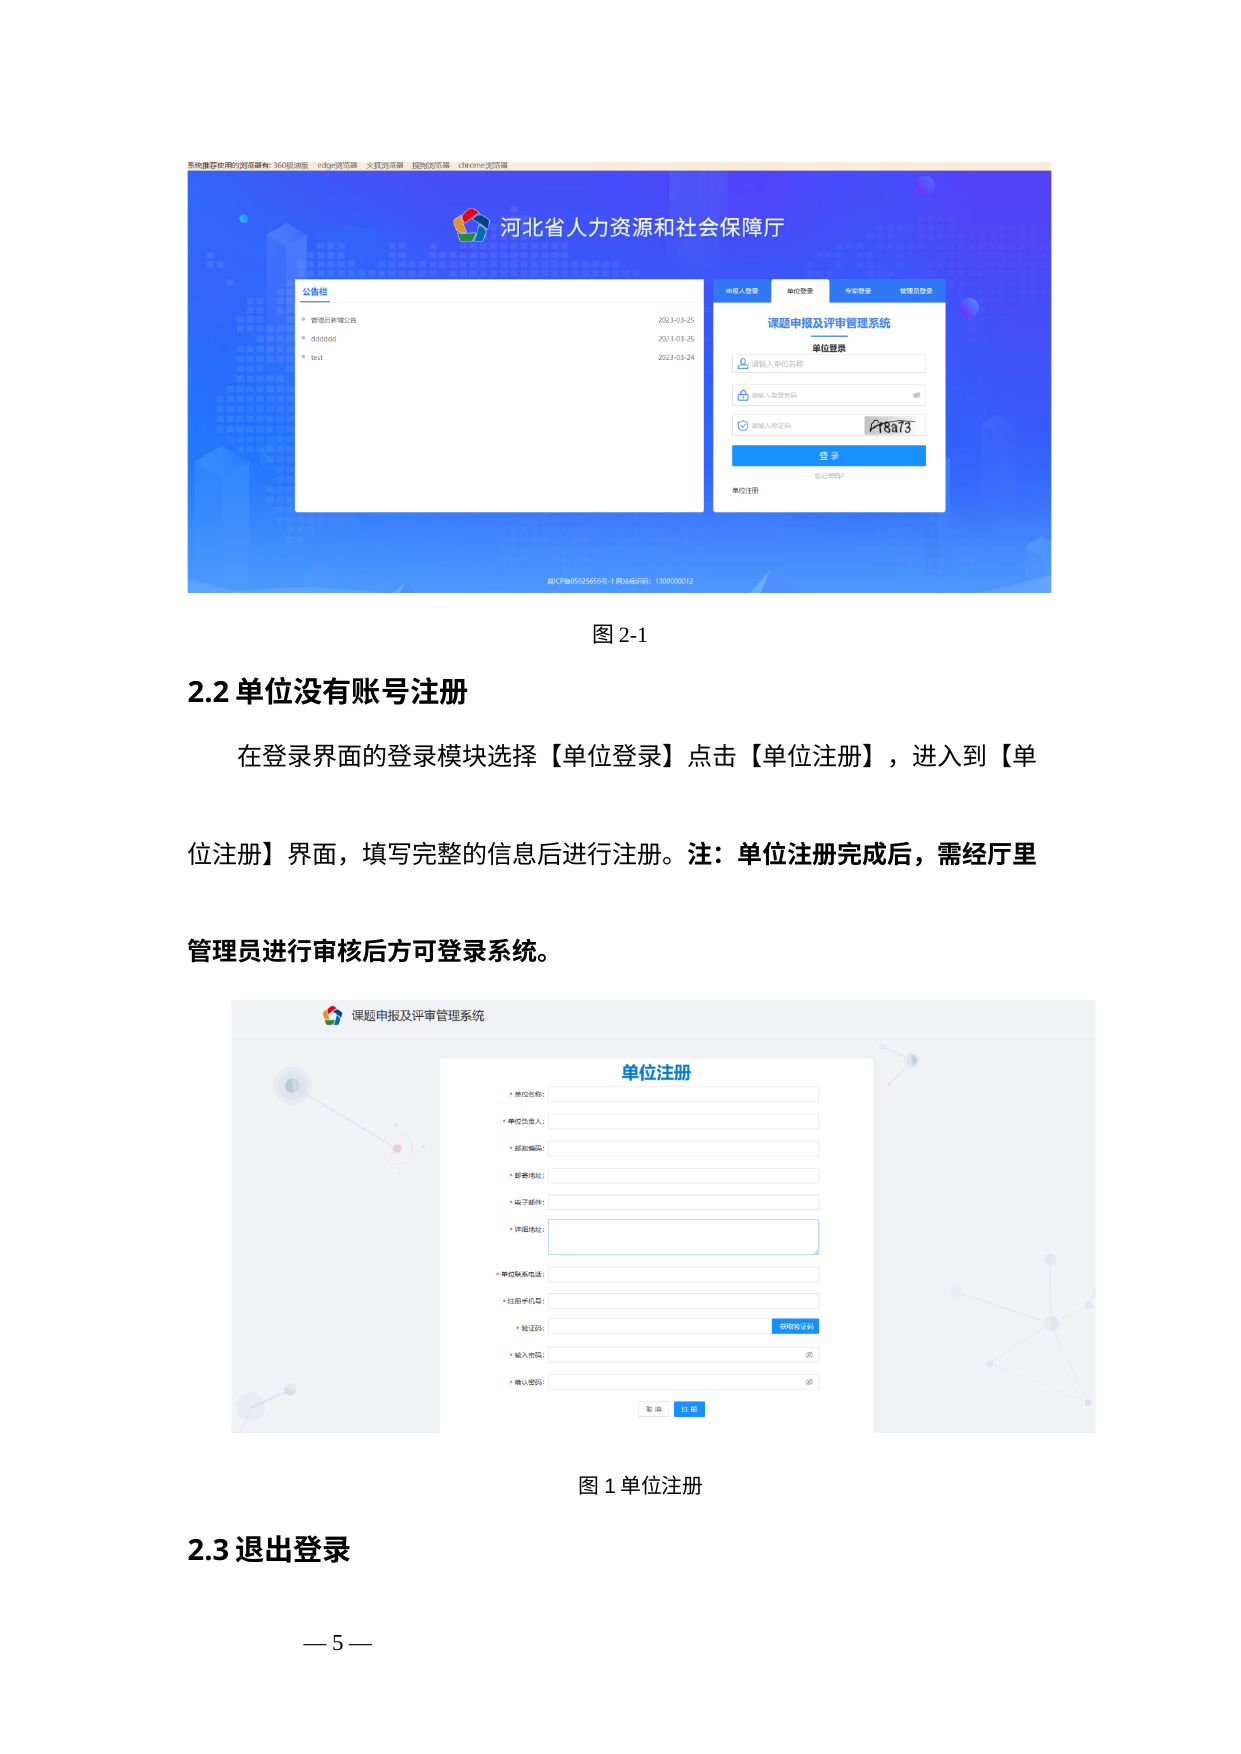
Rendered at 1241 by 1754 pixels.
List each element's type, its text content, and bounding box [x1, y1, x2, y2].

text 图2-1 [187, 617, 1053, 649]
text 2.2单位没有账号注册 [187, 657, 1053, 722]
text 图 1单位注册 [187, 1468, 1053, 1501]
picture [187, 162, 1052, 593]
text 在登录界面的登录模块选择【单位登录】点击【单位注册】，进入到【单位注册】界面，填写完整的信息后进行注册。注：单位注册完成后，需经厅里管理员进行审核后方可登录系统。 [187, 722, 1053, 982]
picture [231, 1000, 1096, 1433]
text 2.3退出登录 [187, 1516, 1053, 1581]
